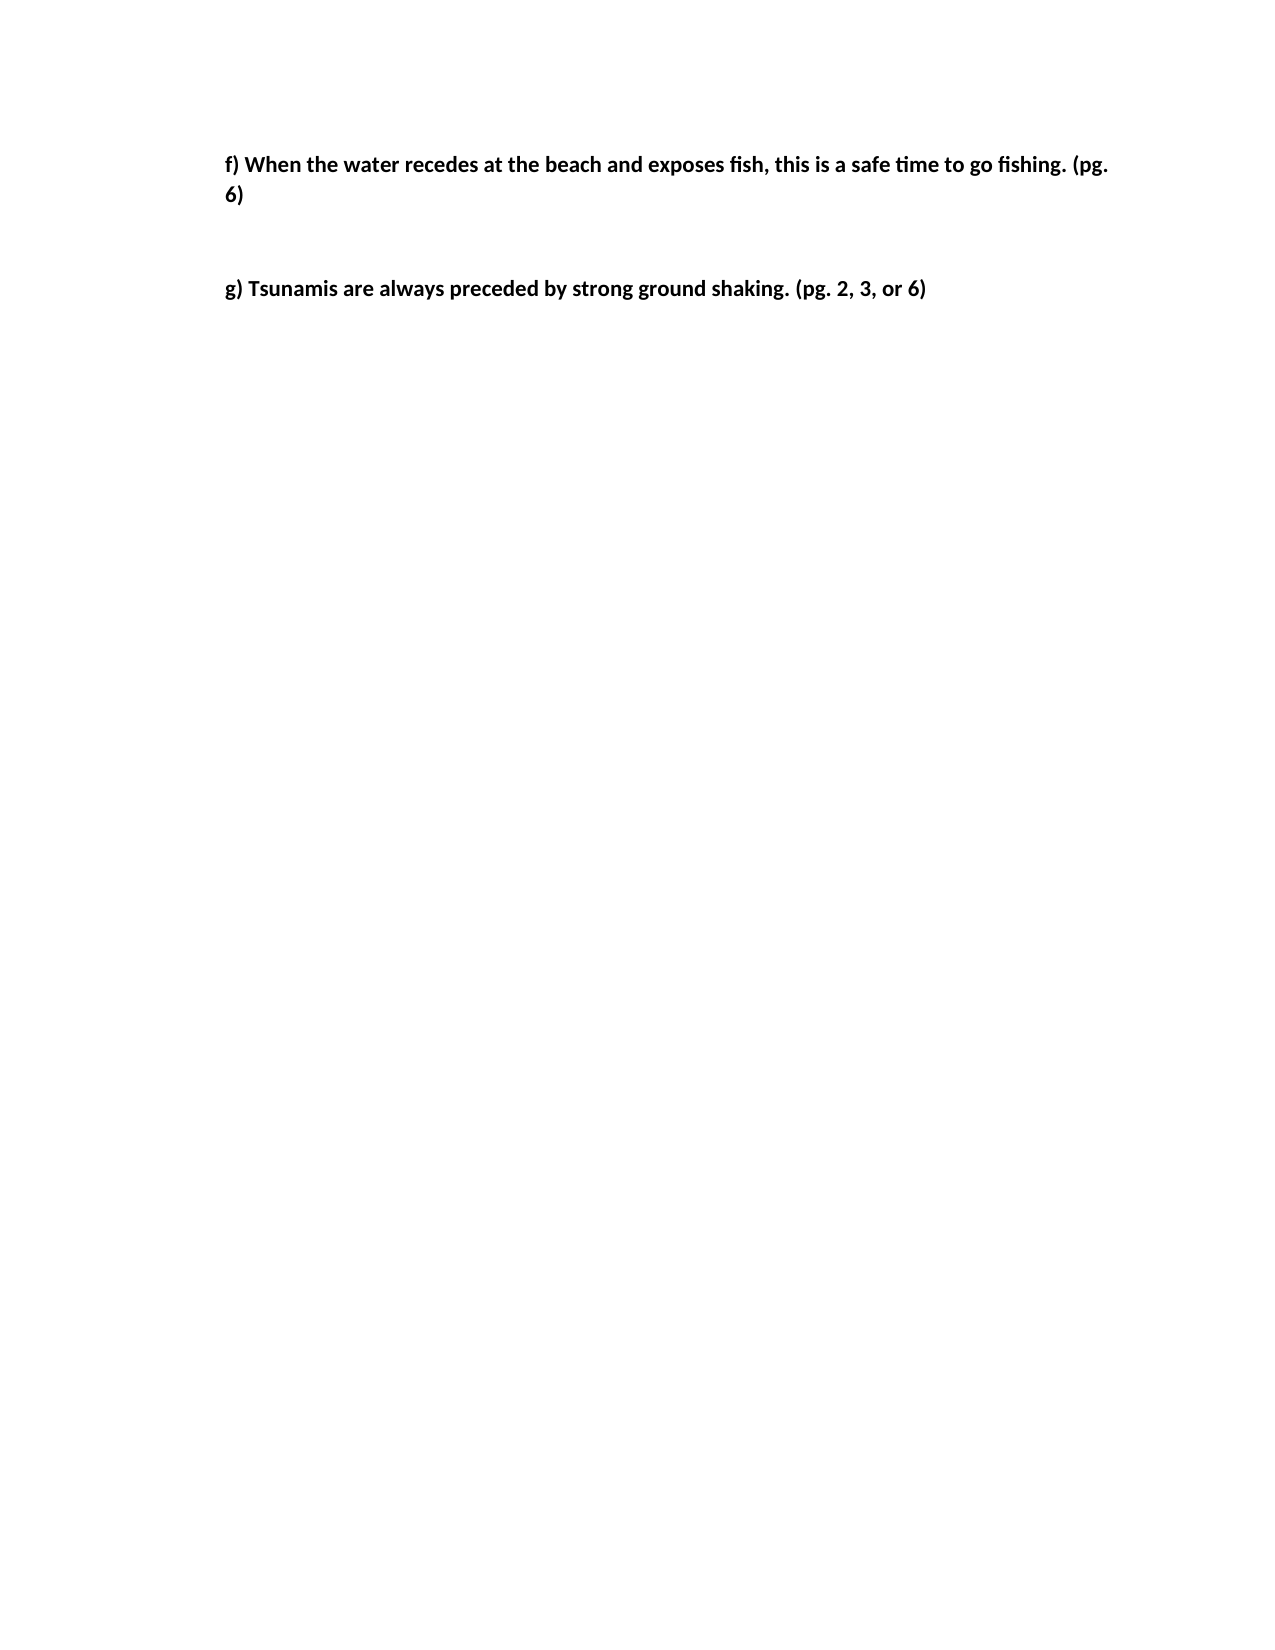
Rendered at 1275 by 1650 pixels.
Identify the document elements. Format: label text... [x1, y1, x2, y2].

text f) When the water recedes at the beach and exposes fish, this is a safe time to go fishing. (pg. 6) [225, 150, 1125, 208]
text g) Tsunamis are always preceded by strong ground shaking. (pg. 2, 3, or 6) [225, 274, 1125, 302]
